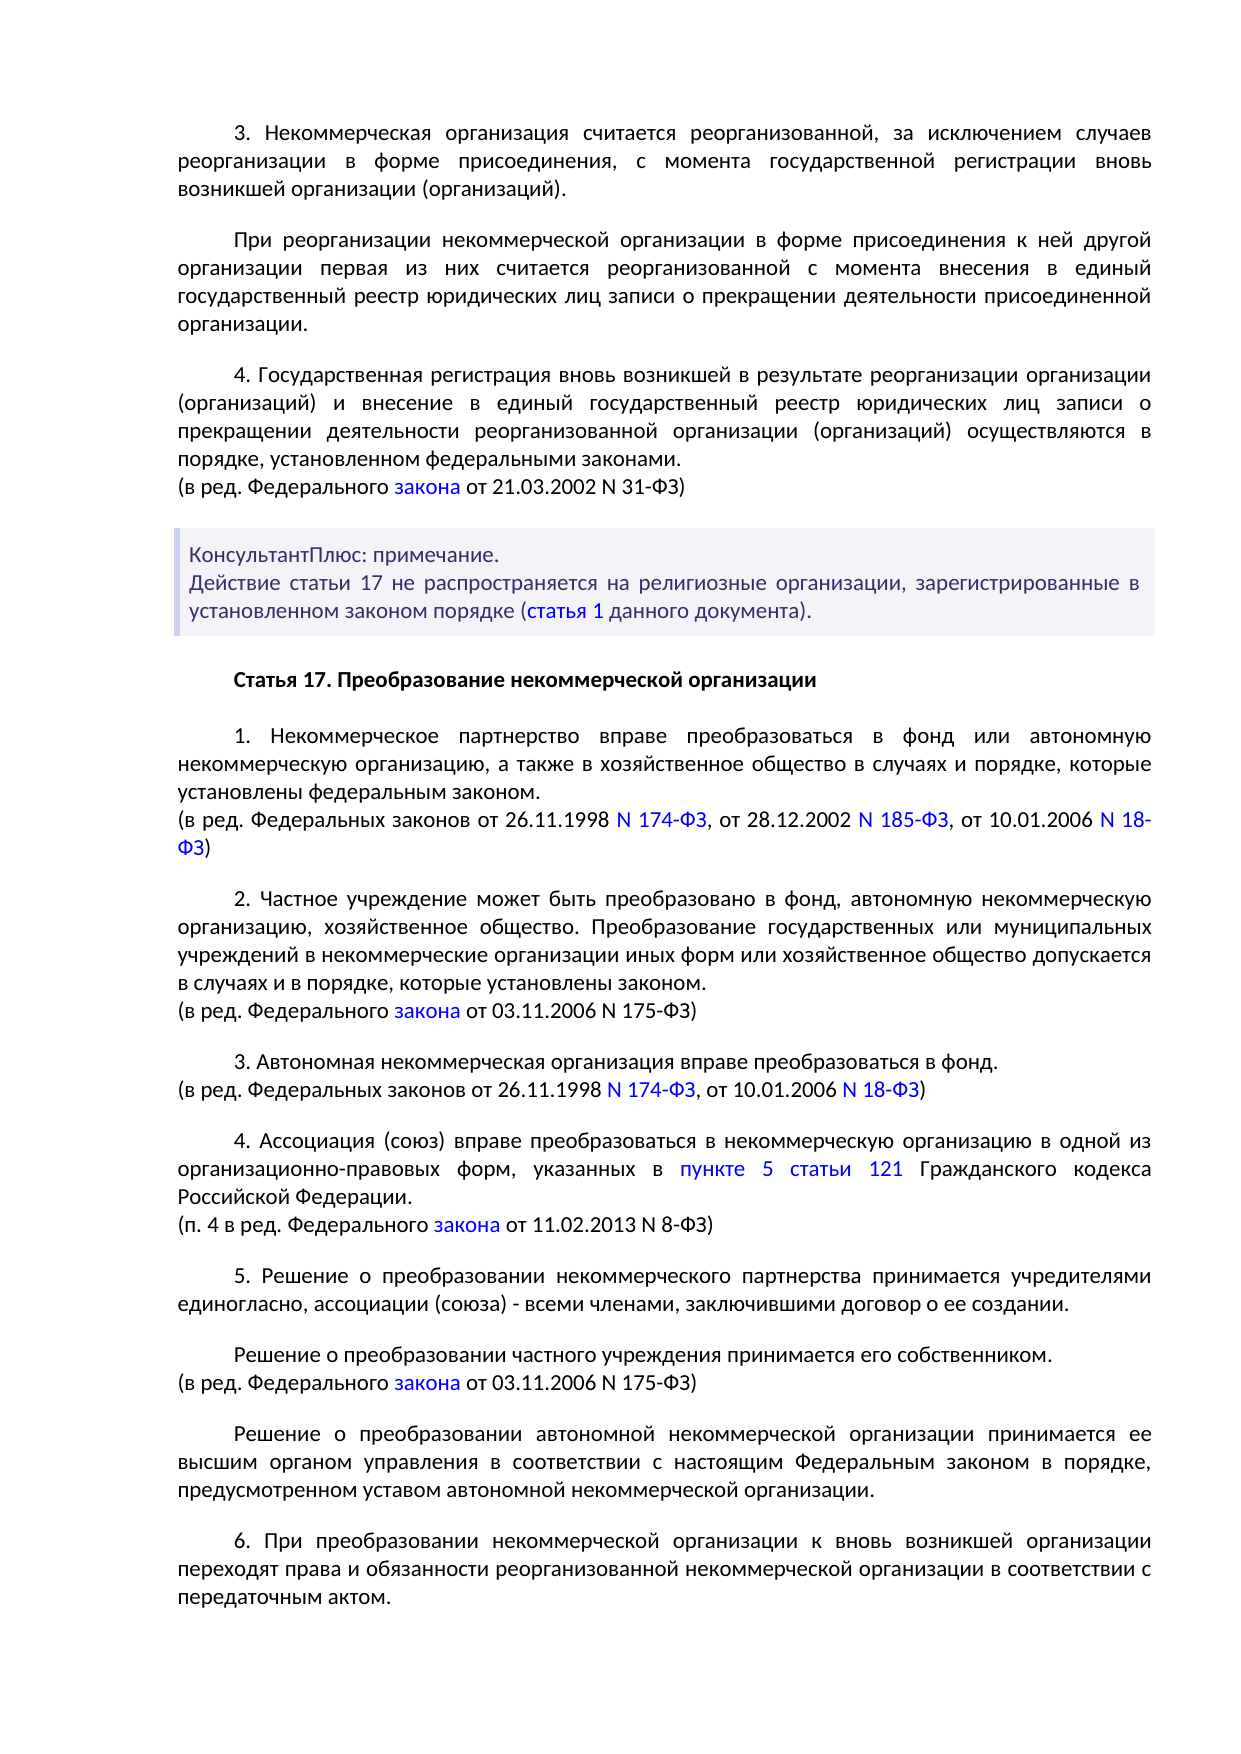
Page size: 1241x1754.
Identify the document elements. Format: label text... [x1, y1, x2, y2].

text 3. Некоммерческая организация считается реорганизованной, за исключением случаев реорганизации в форме присоединения, с момента государственной регистрации вновь возникшей организации (организаций). [177, 118, 1152, 202]
text При реорганизации некоммерческой организации в форме присоединения к ней другой организации первая из них считается реорганизованной с момента внесения в единый государственный реестр юридических лиц записи о прекращении деятельности присоединенной организации. [177, 225, 1152, 337]
text 4. Ассоциация (союз) вправе преобразоваться в некоммерческую организацию в одной из организационно-правовых форм, указанных в пункте 5 статьи 121 Гражданского кодекса Российской Федерации. [177, 1126, 1152, 1210]
text 4. Государственная регистрация вновь возникшей в результате реорганизации организации (организаций) и внесение в единый государственный реестр юридических лиц записи о прекращении деятельности реорганизованной организации (организаций) осуществляются в порядке, установленном федеральными законами. [177, 360, 1152, 472]
text Решение о преобразовании частного учреждения принимается его собственником. [177, 1340, 1152, 1368]
text (в ред. Федерального закона от 03.11.2006 N 175-ФЗ) [177, 1368, 1152, 1396]
title Статья 17. Преобразование некоммерческой организации [177, 665, 1152, 693]
text 1. Некоммерческое партнерство вправе преобразоваться в фонд или автономную некоммерческую организацию, а также в хозяйственное общество в случаях и порядке, которые установлены федеральным законом. [177, 721, 1152, 805]
text (в ред. Федеральных законов от 26.11.1998 N 174-ФЗ, от 10.01.2006 N 18-ФЗ) [177, 1075, 1152, 1103]
text (п. 4 в ред. Федерального закона от 11.02.2013 N 8-ФЗ) [177, 1210, 1152, 1238]
text (в ред. Федерального закона от 03.11.2006 N 175-ФЗ) [177, 996, 1152, 1024]
text (в ред. Федеральных законов от 26.11.1998 N 174-ФЗ, от 28.12.2002 N 185-ФЗ, от 10.01.2006 N 18-ФЗ) [177, 805, 1152, 861]
text 2. Частное учреждение может быть преобразовано в фонд, автономную некоммерческую организацию, хозяйственное общество. Преобразование государственных или муниципальных учреждений в некоммерческие организации иных форм или хозяйственное общество допускается в случаях и в порядке, которые установлены законом. [177, 884, 1152, 996]
text 3. Автономная некоммерческая организация вправе преобразоваться в фонд. [177, 1047, 1152, 1075]
text Решение о преобразовании автономной некоммерческой организации принимается ее высшим органом управления в соответствии с настоящим Федеральным законом в порядке, предусмотренном уставом автономной некоммерческой организации. [177, 1419, 1152, 1503]
table_header КонсультантПлюс: примечание. Действие статьи 17 не распространяется на религиозные организации, зарегистрированные в установленном законом порядке (статья 1 данного документа). [180, 528, 1149, 636]
text 5. Решение о преобразовании некоммерческого партнерства принимается учредителями единогласно, ассоциации (союза) - всеми членами, заключившими договор о ее создании. [177, 1261, 1152, 1317]
text (в ред. Федерального закона от 21.03.2002 N 31-ФЗ) [177, 472, 1152, 500]
text 6. При преобразовании некоммерческой организации к вновь возникшей организации переходят права и обязанности реорганизованной некоммерческой организации в соответствии с передаточным актом. [177, 1526, 1152, 1610]
